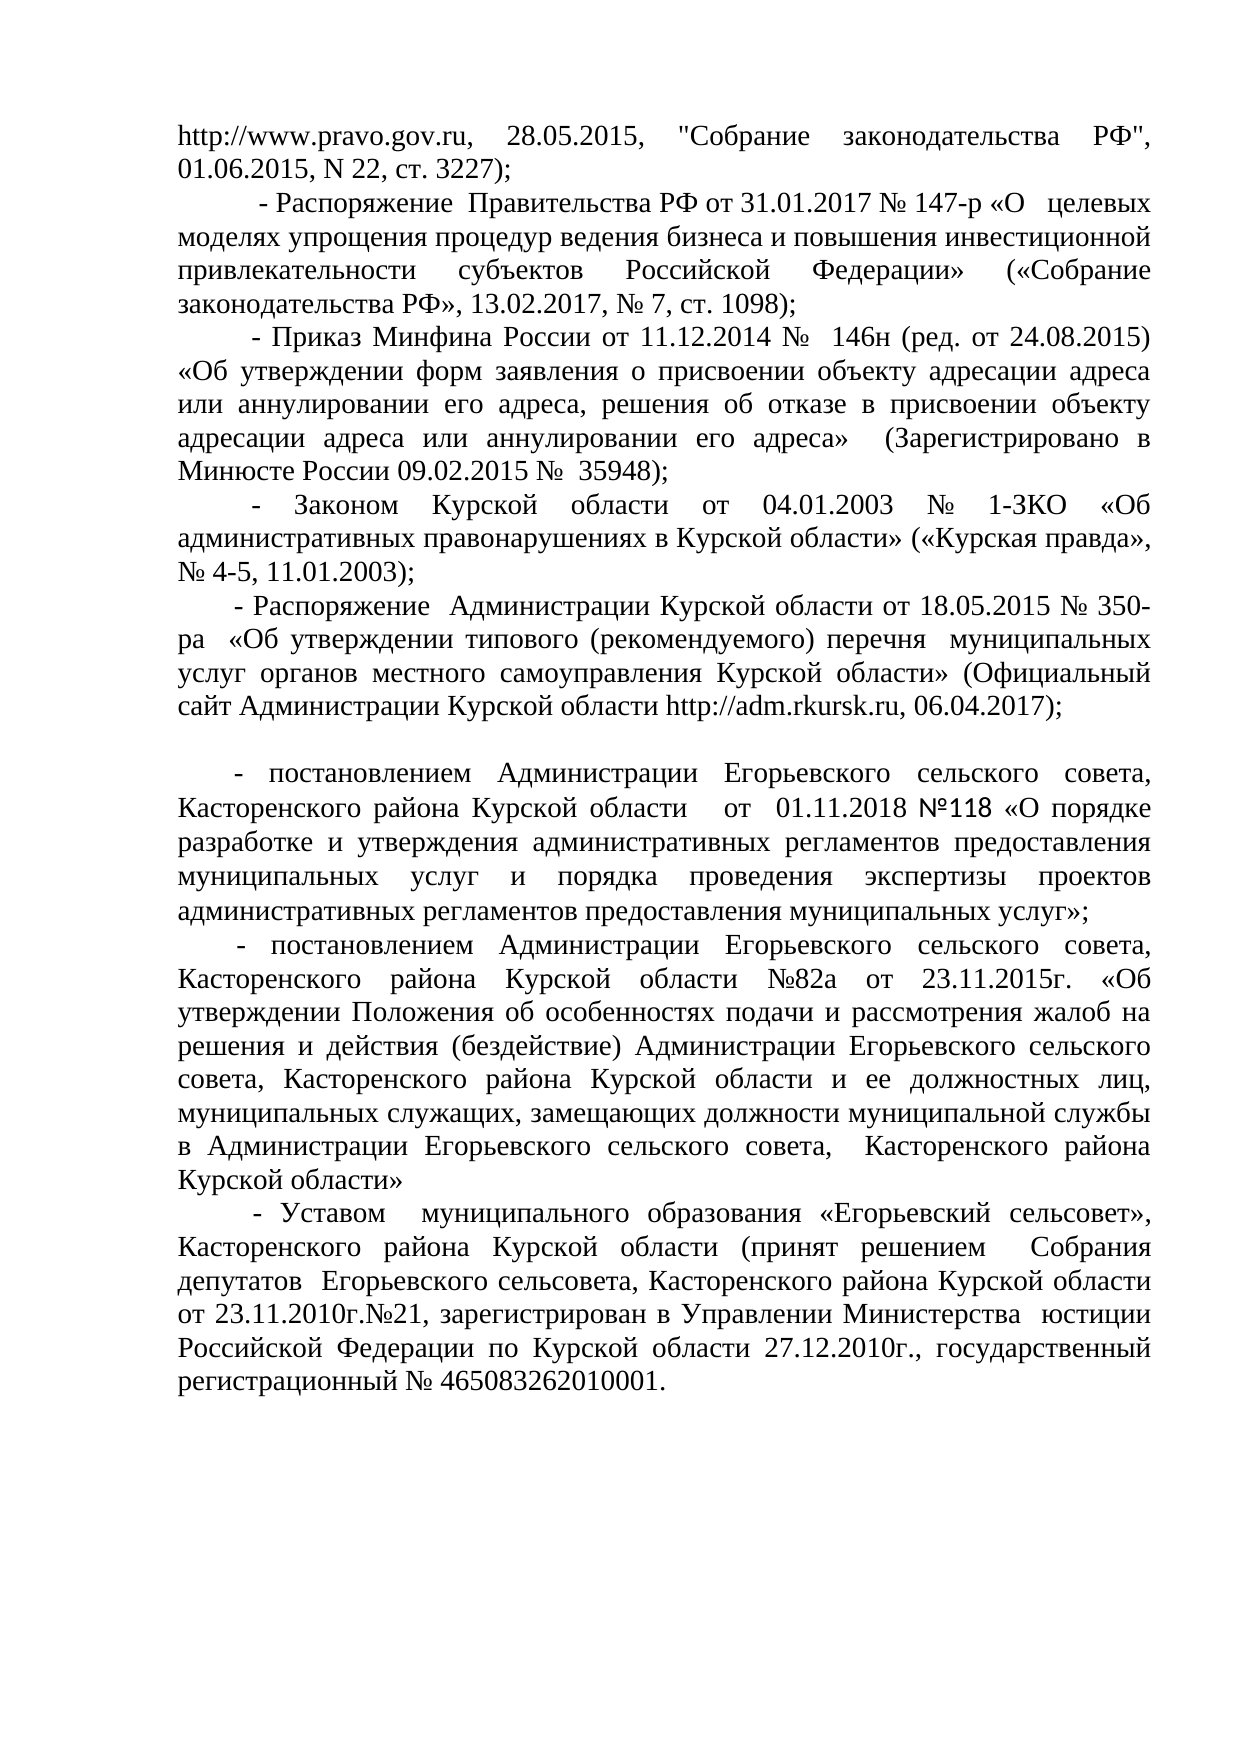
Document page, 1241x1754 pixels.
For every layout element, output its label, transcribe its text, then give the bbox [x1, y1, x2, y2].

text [177, 118, 1152, 185]
text - Уставом муниципального образования «Егорьевский сельсовет», Касторенского района Курской области (принят решением Собрания депутатов Егорьевского сельсовета, Касторенского района Курской области от 23.11.2010г.№21, зарегистрирован в Управлении Министерства юстиции Российской Федерации по Курской области 27.12.2010г., государственный регистрационный № 465083262010001. [177, 1196, 1152, 1397]
text - Законом Курской области от 04.01.2003 № 1-ЗКО «Об административных правонарушениях в Курской области» («Курская правда», № 4-5, 11.01.2003); [177, 487, 1152, 588]
text - постановлением Администрации Егорьевского сельского совета, Касторенского района Курской области от 01.11.2018 №118 «О порядке разработке и утверждения административных регламентов предоставления муниципальных услуг и порядка проведения экспертизы проектов административных регламентов предоставления муниципальных услуг»; [177, 755, 1152, 927]
text - Распоряжение Администрации Курской области от 18.05.2015 № 350-ра «Об утверждении типового (рекомендуемого) перечня муниципальных услуг органов местного самоуправления Курской области» (Официальный сайт Администрации Курской области http://adm.rkursk.ru, 06.04.2017); [177, 588, 1152, 722]
text - постановлением Администрации Егорьевского сельского совета, Касторенского района Курской области №82а от 23.11.2015г. «Об утверждении Положения об особенностях подачи и рассмотрения жалоб на решения и действия (бездействие) Администрации Егорьевского сельского совета, Касторенского района Курской области и ее должностных лиц, муниципальных служащих, замещающих должности муниципальной службы в Администрации Егорьевского сельского совета, Касторенского района Курской области» [177, 927, 1152, 1196]
text - Приказ Минфина России от 11.12.2014 № 146н (ред. от 24.08.2015) «Об утверждении форм заявления о присвоении объекту адресации адреса или аннулировании его адреса, решения об отказе в присвоении объекту адресации адреса или аннулировании его адреса» (Зарегистрировано в Минюсте России 09.02.2015 № 35948); [177, 319, 1152, 487]
text - Распоряжение Правительства РФ от 31.01.2017 № 147-р «О целевых моделях упрощения процедур ведения бизнеса и повышения инвестиционной привлекательности субъектов Российской Федерации» («Собрание законодательства РФ», 13.02.2017, № 7, ст. 1098); [177, 185, 1152, 319]
